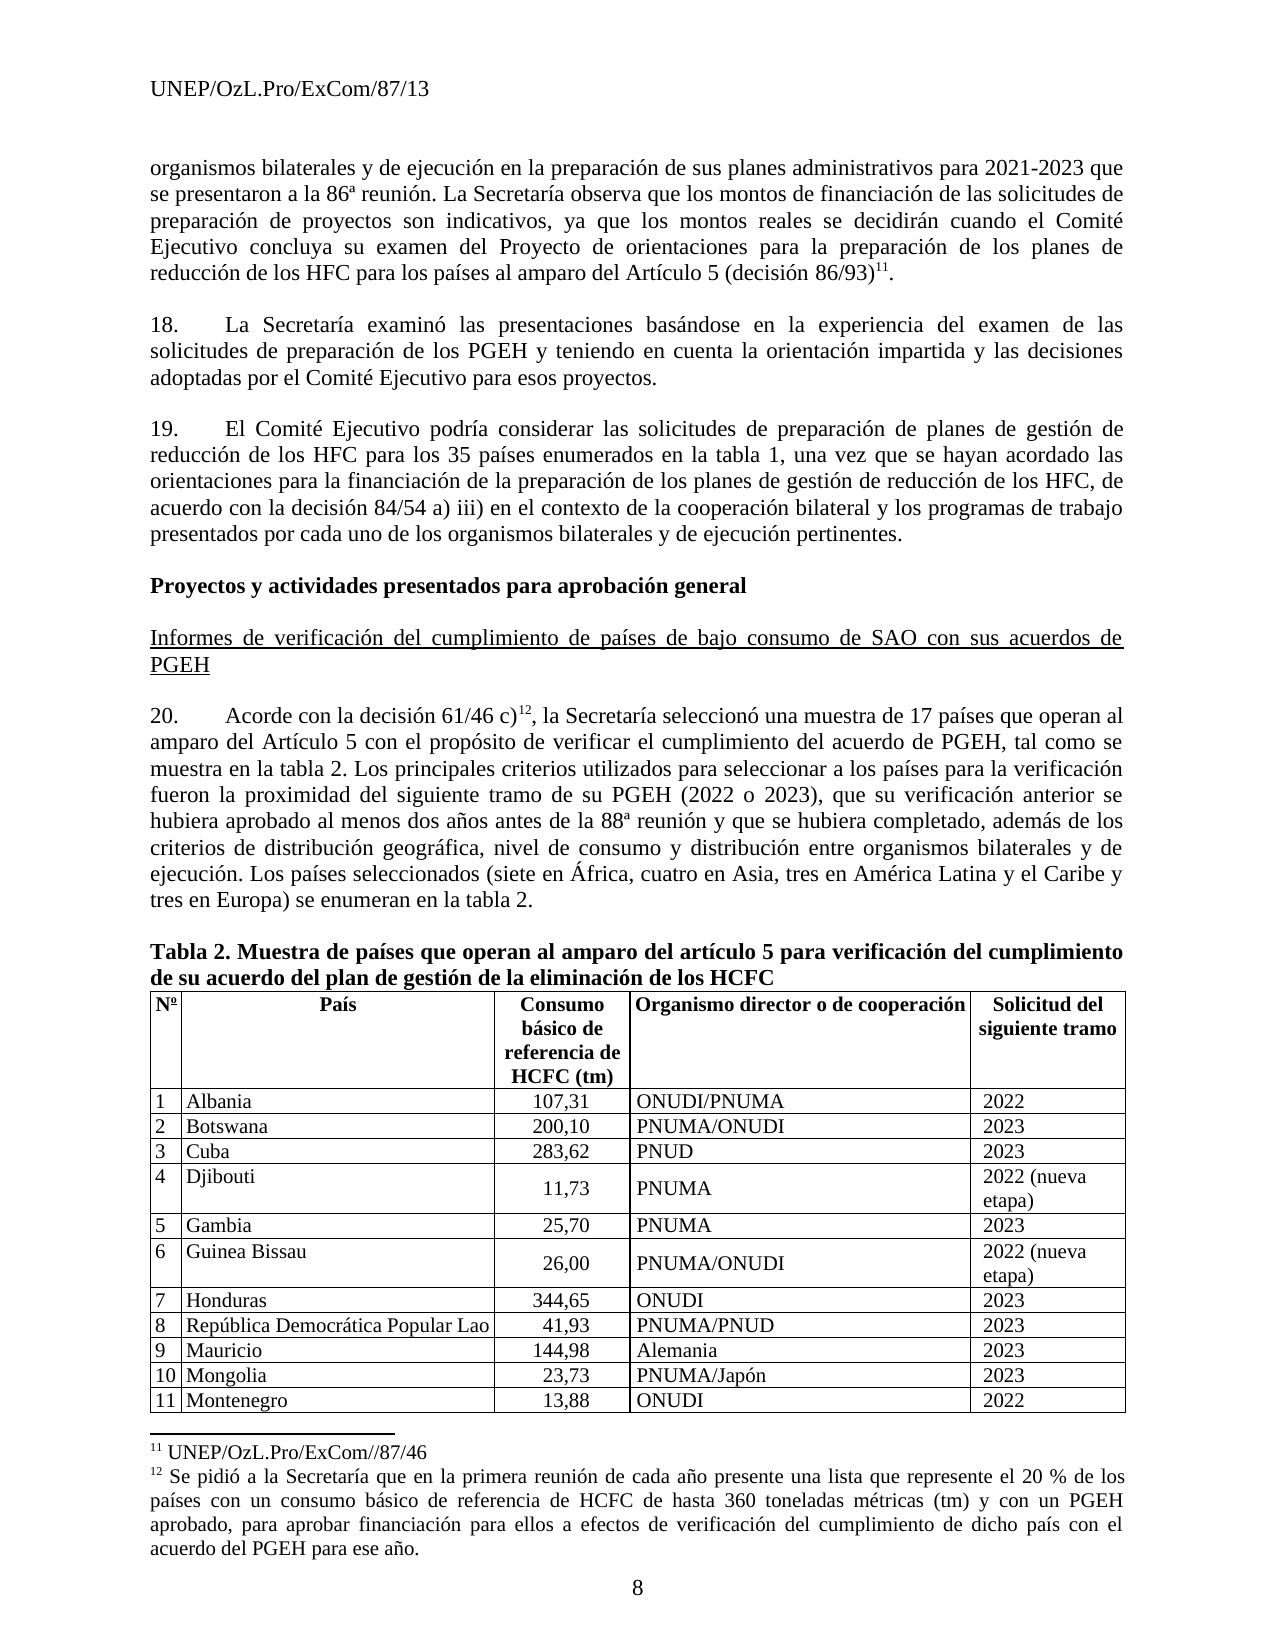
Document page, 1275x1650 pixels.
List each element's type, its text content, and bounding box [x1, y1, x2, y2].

table_header País [182, 992, 494, 1088]
table_cell 2023 [971, 1114, 1125, 1138]
table_cell PNUMA/ONUDI [631, 1114, 970, 1138]
table_cell 2022 (nueva etapa) [971, 1239, 1125, 1287]
table_cell 2023 [971, 1338, 1125, 1362]
table_cell Mauricio [182, 1338, 494, 1362]
table_cell Djibouti [182, 1164, 494, 1212]
table_cell 107,31 [495, 1089, 629, 1113]
table_cell ONUDI [631, 1388, 970, 1412]
subtitle Acorde con la decisión 61/46 c), la Secretaría seleccionó una muestra de 17 países que operan al amparo del Artículo 5 con el propósito de verificar el cumplimiento del acuerdo de PGEH, tal como se muestra en la tabla 2. Los principales criterios utilizados para seleccionar a los países para la verificación fueron la proximidad del siguiente tramo de su PGEH (2022 o 2023), que su verificación anterior se hubiera aprobado al menos dos años antes de la 88ª reunión y que se hubiera completado, además de los criterios de distribución geográfica, nivel de consumo y distribución entre organismos bilaterales y de ejecución. Los países seleccionados (siete en África, cuatro en Asia, tres en América Latina y el Caribe y tres en Europa) se enumeran en la tabla 2. [150, 702, 1125, 913]
table_cell PNUMA/Japón [631, 1363, 970, 1387]
table_cell 3 [151, 1139, 181, 1163]
table_cell 11 [151, 1388, 181, 1412]
table_cell 7 [151, 1288, 181, 1312]
table_cell 10 [151, 1363, 181, 1387]
table_cell ONUDI/PNUMA [631, 1089, 970, 1113]
table_cell 11,73 [495, 1164, 629, 1212]
table_cell PNUMA [631, 1214, 970, 1237]
table_cell 9 [151, 1338, 181, 1362]
table_cell 25,70 [495, 1214, 629, 1237]
table_cell Honduras [182, 1288, 494, 1312]
table_cell 13,88 [495, 1388, 629, 1412]
table_cell 2023 [971, 1313, 1125, 1337]
table_header No [151, 992, 181, 1088]
table_cell 2022 [971, 1089, 1125, 1113]
table_cell 1 [151, 1089, 181, 1113]
table_cell 344,65 [495, 1288, 629, 1312]
table_cell 8 [151, 1313, 181, 1337]
table_cell Botswana [182, 1114, 494, 1138]
table_cell Gambia [182, 1214, 494, 1237]
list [150, 154, 1125, 286]
table_cell 283,62 [495, 1139, 629, 1163]
table_cell 2023 [971, 1288, 1125, 1312]
table_cell 26,00 [495, 1239, 629, 1287]
table_cell Montenegro [182, 1388, 494, 1412]
table_cell 2 [151, 1114, 181, 1138]
text Informes de verificación del cumplimiento de países de bajo consumo de SAO con sus acuerdos de PGEH [150, 624, 1125, 677]
table_cell 23,73 [495, 1363, 629, 1387]
table_cell ONUDI [631, 1288, 970, 1312]
table_cell PNUMA [631, 1164, 970, 1212]
table_cell PNUD [631, 1139, 970, 1163]
text Tabla 2. Muestra de países que operan al amparo del artículo 5 para verificación del cumplimiento de su acuerdo del plan de gestión de la eliminación de los HCFC [150, 938, 1125, 991]
table_cell PNUMA/PNUD [631, 1313, 970, 1337]
text Proyectos y actividades presentados para aprobación general [150, 572, 1125, 598]
table_cell República Democrática Popular Lao [182, 1313, 494, 1337]
table_cell 2022 [971, 1388, 1125, 1412]
table_cell 6 [151, 1239, 181, 1287]
table_cell Mongolia [182, 1363, 494, 1387]
table_header Solicitud del siguiente tramo [971, 992, 1125, 1088]
table_cell 5 [151, 1214, 181, 1237]
table_cell 2022 (nueva etapa) [971, 1164, 1125, 1212]
table_cell 2023 [971, 1139, 1125, 1163]
table_cell PNUMA/ONUDI [631, 1239, 970, 1287]
table_header Consumo básico de referencia de HCFC (tm) [495, 992, 629, 1088]
table_cell 200,10 [495, 1114, 629, 1138]
table_cell 4 [151, 1164, 181, 1212]
table_cell 41,93 [495, 1313, 629, 1337]
table_cell 2023 [971, 1214, 1125, 1237]
list El Comité Ejecutivo podría considerar las solicitudes de preparación de planes de gestión de reducción de los HFC para los 35 países enumerados en la tabla 1, una vez que se hayan acordado las orientaciones para la financiación de la preparación de los planes de gestión de reducción de los HFC, de acuerdo con la decisión 84/54 a) iii) en el contexto de la cooperación bilateral y los programas de trabajo presentados por cada uno de los organismos bilaterales y de ejecución pertinentes. [150, 415, 1125, 547]
table_cell Cuba [182, 1139, 494, 1163]
table_header Organismo director o de cooperación [631, 992, 970, 1088]
table_cell Alemania [631, 1338, 970, 1362]
table_cell Guinea Bissau [182, 1239, 494, 1287]
list La Secretaría examinó las presentaciones basándose en la experiencia del examen de las solicitudes de preparación de los PGEH y teniendo en cuenta la orientación impartida y las decisiones adoptadas por el Comité Ejecutivo para esos proyectos. [150, 311, 1125, 390]
table_cell Albania [182, 1089, 494, 1113]
table_cell 2023 [971, 1363, 1125, 1387]
table_cell 144,98 [495, 1338, 629, 1362]
